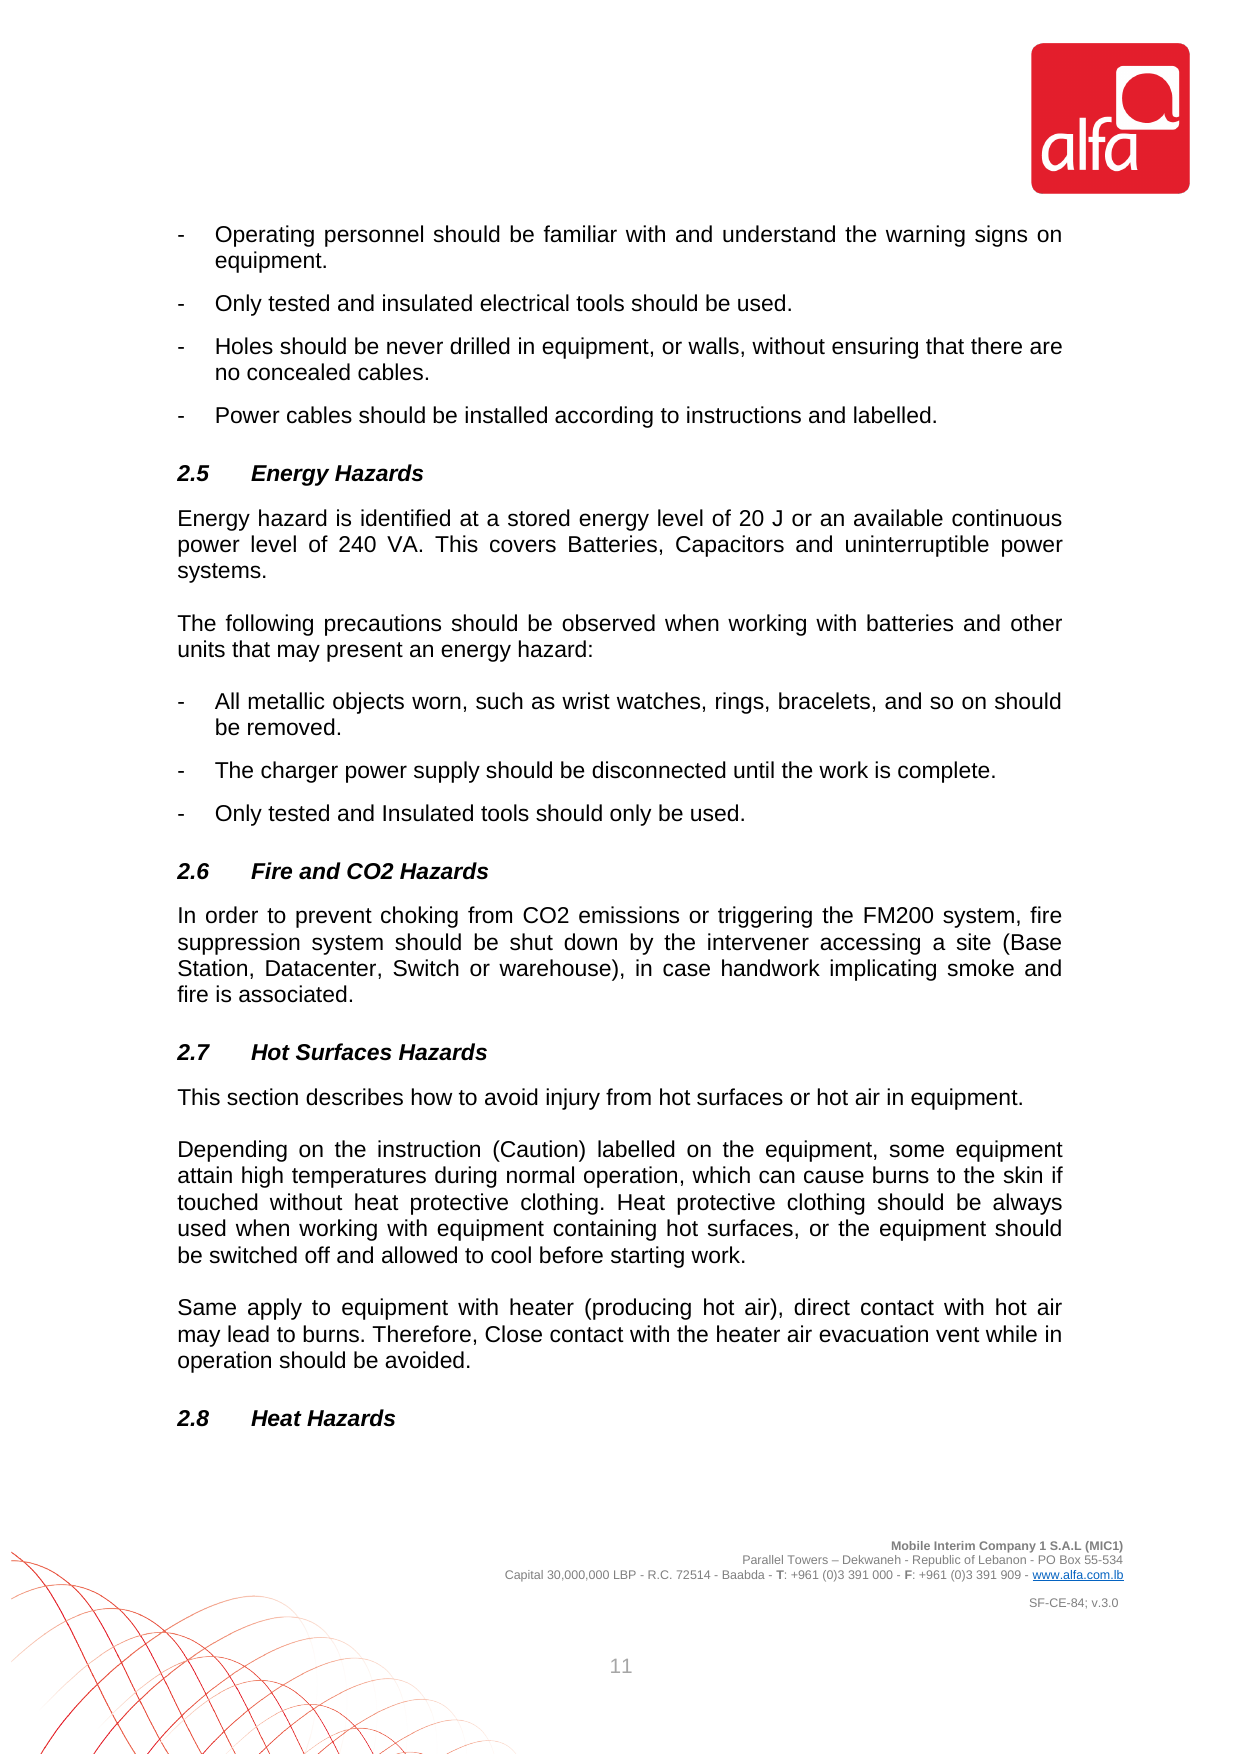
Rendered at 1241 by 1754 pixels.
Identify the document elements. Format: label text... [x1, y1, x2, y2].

list Operating personnel should be familiar with and understand the warning signs on equipment. [177, 221, 1063, 273]
picture [2, 1536, 647, 1754]
list Holes should be never drilled in equipment, or walls, without ensuring that there are no concealed cables. [177, 333, 1063, 386]
text Depending on the instruction (Caution) labelled on the equipment, some equipment attain high temperatures during normal operation, which can cause burns to the skin if touched without heat protective clothing. Heat protective clothing should be always used when working with equipment containing hot surfaces, or the equipment should be switched off and allowed to cool before starting work. [177, 1136, 1063, 1268]
subtitle Energy Hazards [177, 460, 1063, 486]
list Only tested and insulated electrical tools should be used. [177, 290, 1063, 316]
picture [1031, 43, 1190, 194]
text The following precautions should be observed when working with batteries and other units that may present an energy hazard: [177, 610, 1063, 663]
subtitle Fire and CO2 Hazards [177, 858, 1063, 884]
text Energy hazard is identified at a stored energy level of 20 J or an available continuous power level of 240 VA. This covers Batteries, Capacitors and uninterruptible power systems. [177, 504, 1063, 583]
list Power cables should be installed according to instructions and labelled. [177, 402, 1063, 429]
text This section describes how to avoid injury from hot surfaces or hot air in equipment. [177, 1083, 1063, 1110]
subtitle Heat Hazards [177, 1404, 1063, 1431]
subtitle Hot Surfaces Hazards [177, 1039, 1063, 1065]
list All metallic objects worn, such as wrist watches, rings, bracelets, and so on should be removed. [177, 688, 1063, 740]
list The charger power supply should be disconnected until the work is complete. [177, 757, 1063, 783]
text Same apply to equipment with heater (producing hot air), direct contact with hot air may lead to burns. Therefore, Close contact with the heater air evacuation vent while in operation should be avoided. [177, 1294, 1063, 1373]
text In order to prevent choking from CO2 emissions or triggering the FM200 system, fire suppression system should be shut down by the intervener accessing a site (Base Station, Datacenter, Switch or warehouse), in case handwork implicating smoke and fire is associated. [177, 902, 1063, 1008]
list Only tested and Insulated tools should only be used. [177, 800, 1063, 826]
